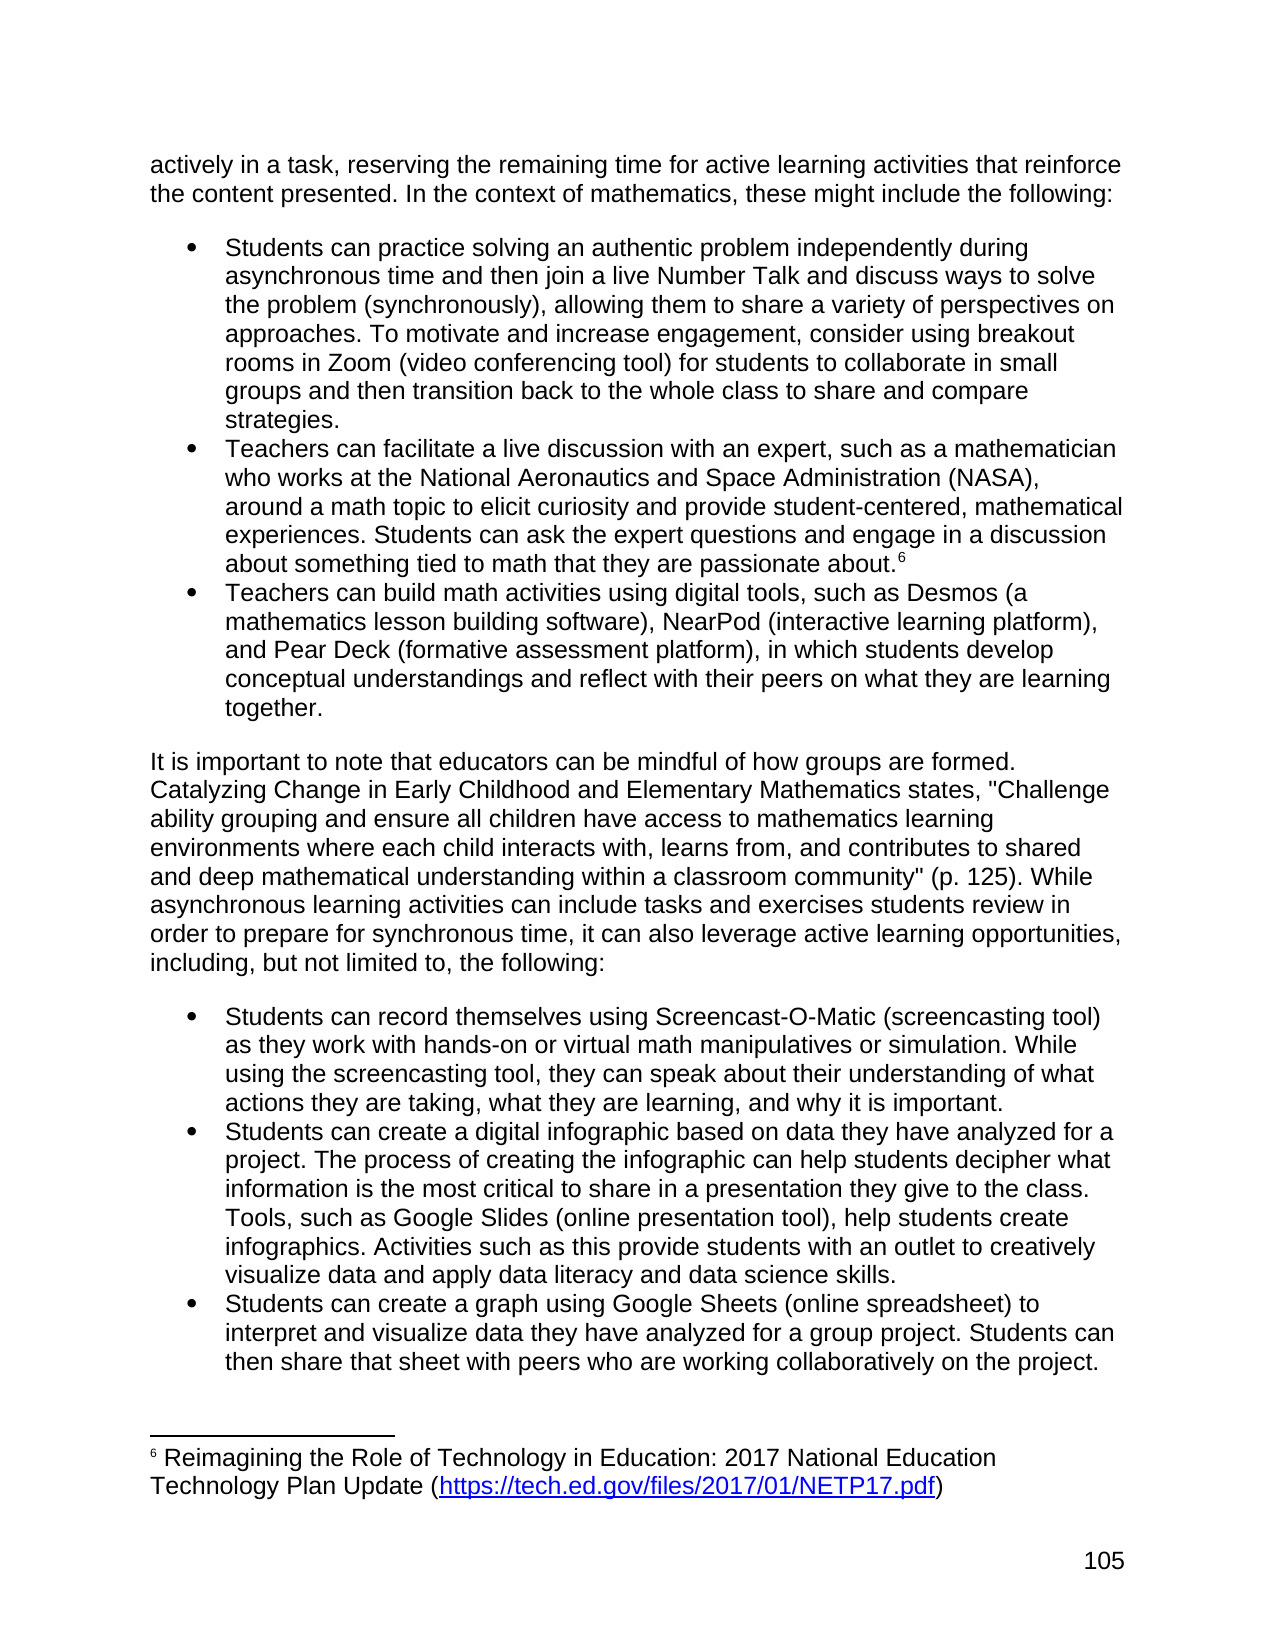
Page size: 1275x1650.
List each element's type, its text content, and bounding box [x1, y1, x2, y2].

list Teachers can facilitate a live discussion with an expert, such as a mathematician who works at the National Aeronautics and Space Administration (NASA), around a math topic to elicit curiosity and provide student-centered, mathematical experiences. Students can ask the expert questions and engage in a discussion about something tied to math that they are passionate about. [187, 434, 1125, 578]
list Students can practice solving an authentic problem independently during asynchronous time and then join a live Number Talk and discuss ways to solve the problem (synchronously), allowing them to share a variety of perspectives on approaches. To motivate and increase engagement, consider using breakout rooms in Zoom (video conferencing tool) for students to collaborate in small groups and then transition back to the whole class to share and compare strategies. [187, 232, 1125, 434]
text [150, 150, 1125, 207]
list Students can create a digital infographic based on data they have analyzed for a project. The process of creating the infographic can help students decipher what information is the most critical to share in a presentation they give to the class. Tools, such as Google Slides (online presentation tool), help students create infographics. Activities such as this provide students with an outlet to creatively visualize data and apply data literacy and data science skills. [187, 1117, 1125, 1289]
text It is important to note that educators can be mindful of how groups are formed. Catalyzing Change in Early Childhood and Elementary Mathematics states, "Challenge ability grouping and ensure all children have access to mathematics learning environments where each child interacts with, learns from, and contributes to shared and deep mathematical understanding within a classroom community" (p. 125). While asynchronous learning activities can include tasks and exercises students review in order to prepare for synchronous time, it can also leverage active learning opportunities, including, but not limited to, the following: [150, 747, 1125, 977]
list Teachers can build math activities using digital tools, such as Desmos (a mathematics lesson building software), NearPod (interactive learning platform), and Pear Deck (formative assessment platform), in which students develop conceptual understandings and reflect with their peers on what they are learning together. [187, 578, 1125, 722]
list Students can record themselves using Screencast-O-Matic (screencasting tool) as they work with hands-on or virtual math manipulatives or simulation. While using the screencasting tool, they can speak about their understanding of what actions they are taking, what they are learning, and why it is important. [187, 1002, 1125, 1117]
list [187, 1289, 1125, 1376]
